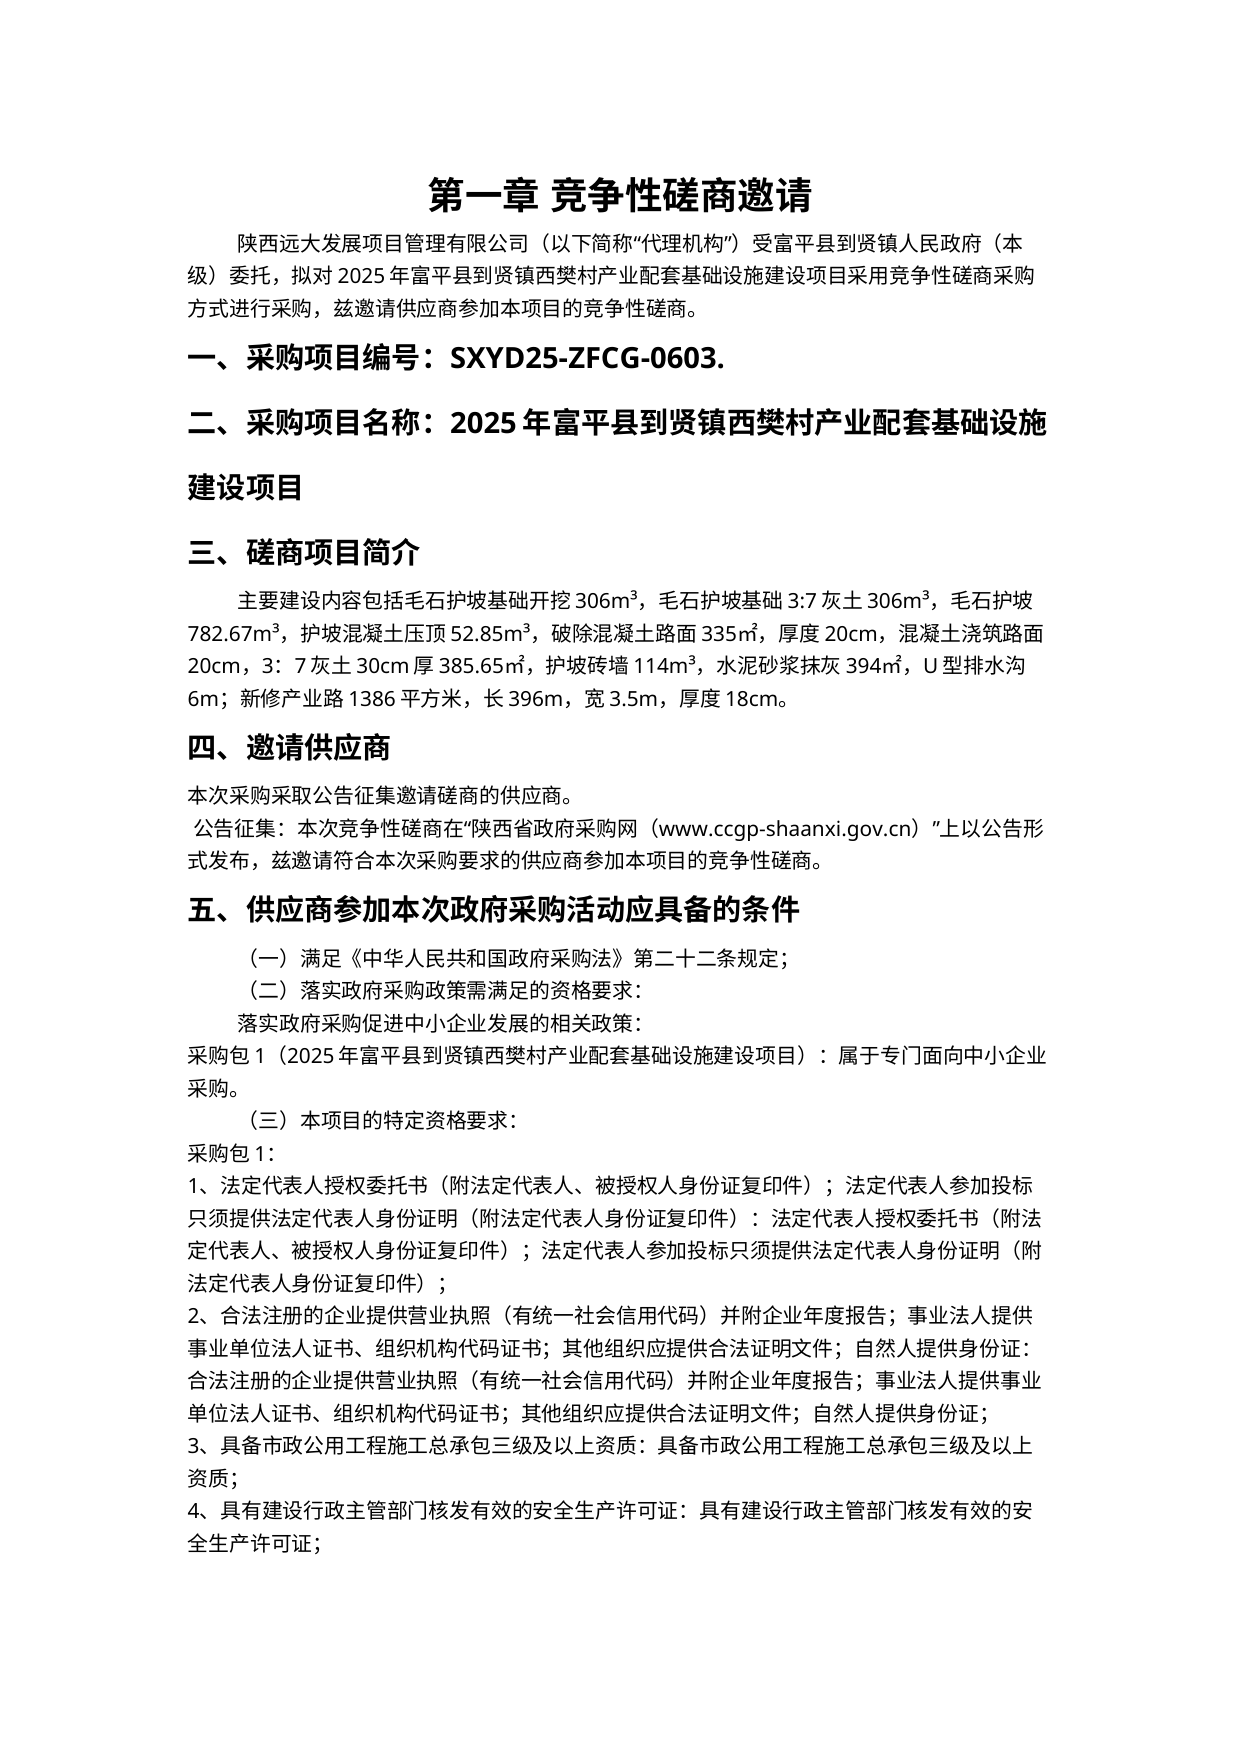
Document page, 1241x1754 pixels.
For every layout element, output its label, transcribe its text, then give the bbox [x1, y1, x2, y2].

text 1、法定代表人授权委托书（附法定代表人、被授权人身份证复印件）；法定代表人参加投标只须提供法定代表人身份证明（附法定代表人身份证复印件）：法定代表人授权委托书（附法定代表人、被授权人身份证复印件）；法定代表人参加投标只须提供法定代表人身份证明（附法定代表人身份证复印件）； [187, 1169, 1053, 1299]
text 落实政府采购促进中小企业发展的相关政策： [187, 1007, 1053, 1039]
text 本次采购采取公告征集邀请磋商的供应商。 [187, 779, 1053, 812]
text 一、采购项目编号：SXYD25-ZFCG-0603. [187, 324, 1053, 389]
text 采购包1： [187, 1137, 1053, 1169]
text （二）落实政府采购政策需满足的资格要求： [187, 974, 1053, 1007]
text 三、磋商项目简介 [187, 519, 1053, 584]
text 主要建设内容包括毛石护坡基础开挖306m³，毛石护坡基础3:7灰土306m³，毛石护坡782.67m³，护坡混凝土压顶52.85m³，破除混凝土路面335㎡，厚度20cm，混凝土浇筑路面20cm，3：7灰土30cm厚385.65㎡，护坡砖墙114m³，水泥砂浆抹灰394㎡，U型排水沟6m；新修产业路1386平方米，长396m，宽3.5m，厚度18cm。 [187, 584, 1053, 714]
text （三）本项目的特定资格要求： [187, 1104, 1053, 1137]
text 二、采购项目名称：2025年富平县到贤镇西樊村产业配套基础设施建设项目 [187, 389, 1053, 519]
text 陕西远大发展项目管理有限公司（以下简称“代理机构”）受富平县到贤镇人民政府（本级）委托，拟对2025年富平县到贤镇西樊村产业配套基础设施建设项目采用竞争性磋商采购方式进行采购，兹邀请供应商参加本项目的竞争性磋商。 [187, 227, 1053, 324]
text 四、邀请供应商 [187, 714, 1053, 779]
text 第一章 竞争性磋商邀请 [187, 162, 1053, 227]
text 采购包1（2025年富平县到贤镇西樊村产业配套基础设施建设项目）：属于专门面向中小企业采购。 [187, 1039, 1053, 1104]
text 2、合法注册的企业提供营业执照（有统一社会信用代码）并附企业年度报告；事业法人提供事业单位法人证书、组织机构代码证书；其他组织应提供合法证明文件；自然人提供身份证：合法注册的企业提供营业执照（有统一社会信用代码）并附企业年度报告；事业法人提供事业单位法人证书、组织机构代码证书；其他组织应提供合法证明文件；自然人提供身份证； [187, 1299, 1053, 1429]
text （一）满足《中华人民共和国政府采购法》第二十二条规定； [187, 942, 1053, 974]
text 五、供应商参加本次政府采购活动应具备的条件 [187, 877, 1053, 942]
text 公告征集：本次竞争性磋商在“陕西省政府采购网（www.ccgp-shaanxi.gov.cn）”上以公告形式发布，兹邀请符合本次采购要求的供应商参加本项目的竞争性磋商。 [187, 812, 1053, 877]
text 4、具有建设行政主管部门核发有效的安全生产许可证：具有建设行政主管部门核发有效的安全生产许可证； [187, 1494, 1053, 1559]
text 3、具备市政公用工程施工总承包三级及以上资质：具备市政公用工程施工总承包三级及以上资质； [187, 1429, 1053, 1494]
